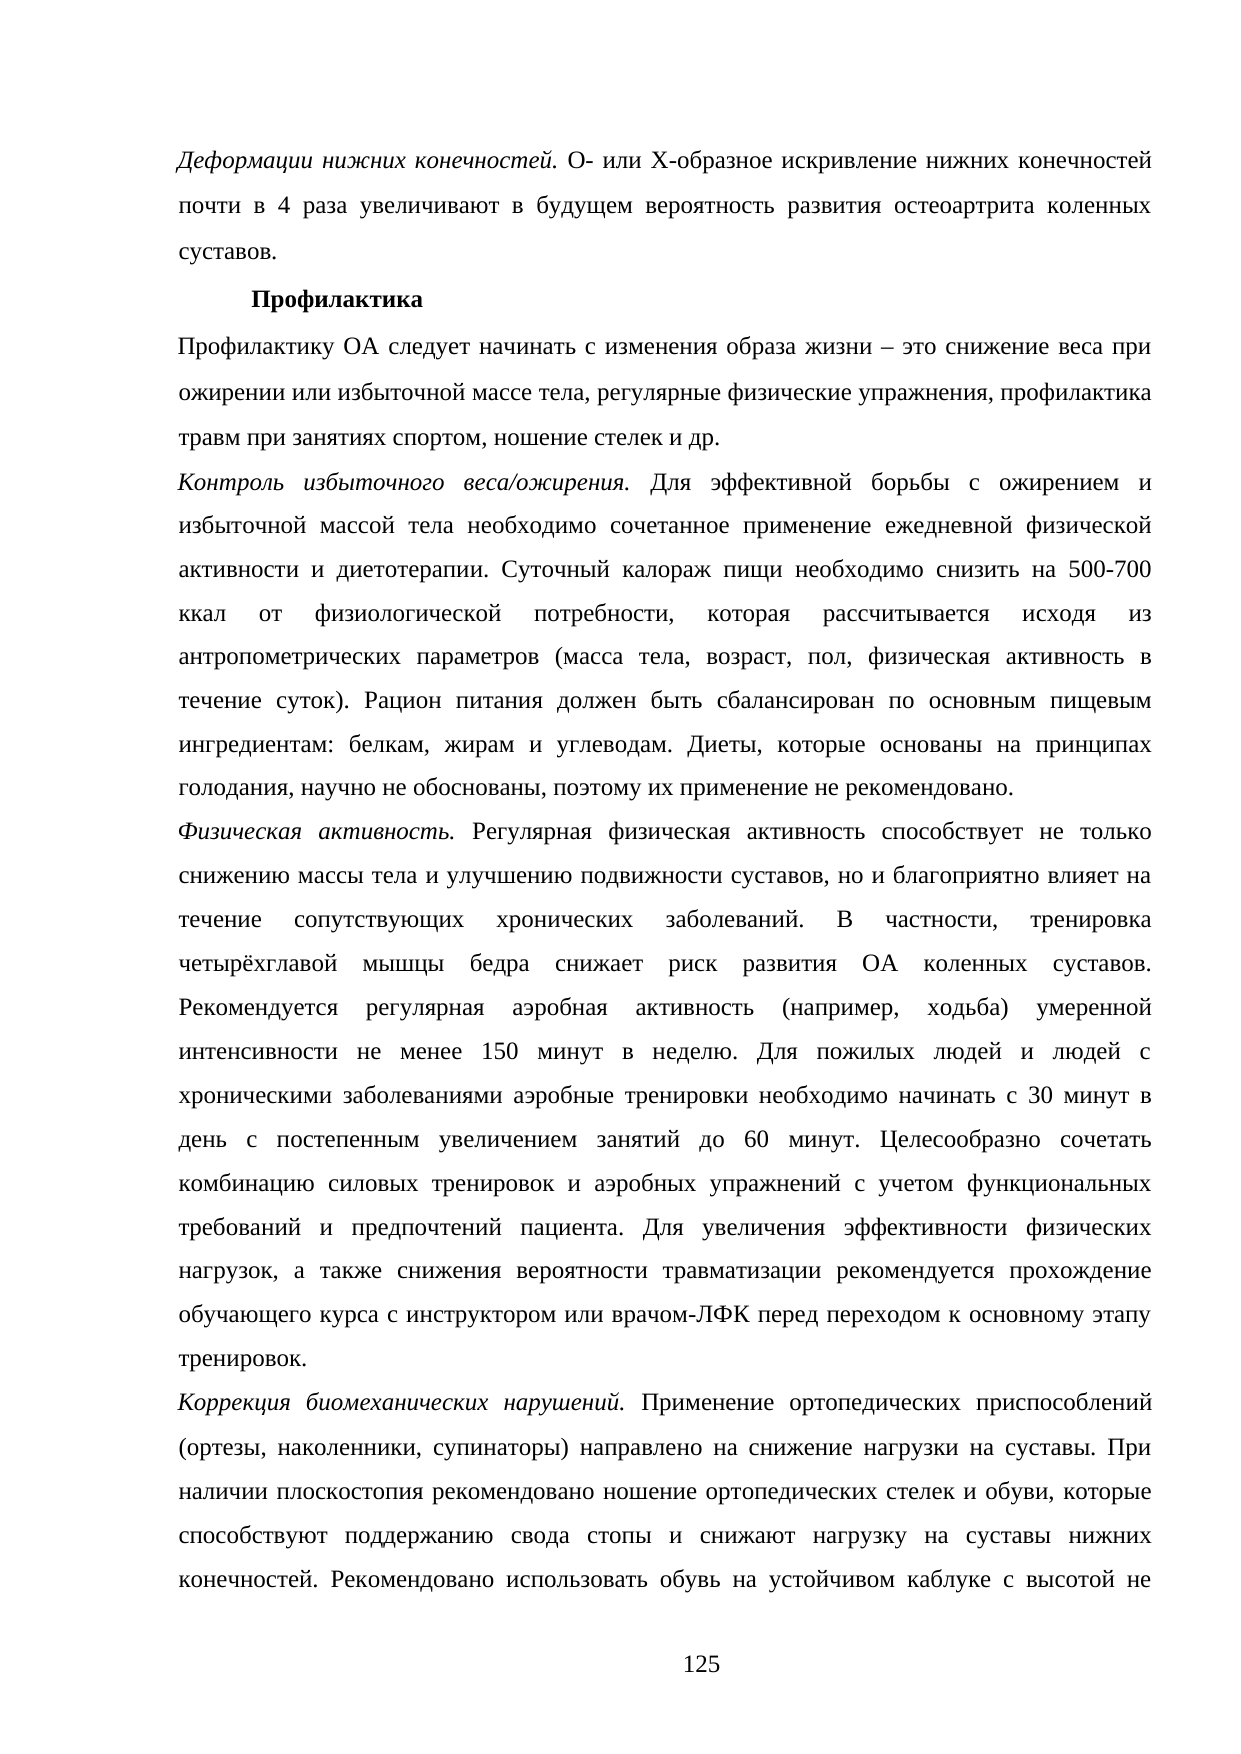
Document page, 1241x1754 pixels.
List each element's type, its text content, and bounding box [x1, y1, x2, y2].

text Физическая активность. Регулярная физическая активность способствует не только снижению массы тела и улучшению подвижности суставов, но и благоприятно влияет на течение сопутствующих хронических заболеваний. В частности, тренировка четырёхглавой мышцы бедра снижает риск развития ОА коленных суставов. Рекомендуется регулярная аэробная активность (например, ходьба) умеренной интенсивности не менее 150 минут в неделю. Для пожилых людей и людей с хроническими заболеваниями аэробные тренировки необходимо начинать с 30 минут в день с постепенным увеличением занятий до 60 минут. Целесообразно сочетать комбинацию силовых тренировок и аэробных упражнений с учетом функциональных требований и предпочтений пациента. Для увеличения эффективности физических нагрузок, а также снижения вероятности травматизации рекомендуется прохождение обучающего курса с инструктором или врачом-ЛФК перед переходом к основному этапу тренировок. [177, 816, 1153, 1372]
text Профилактику ОА следует начинать с изменения образа жизни – это снижение веса при ожирении или избыточной массе тела, регулярные физические упражнения, профилактика травм при занятиях спортом, ношение стелек и др. [177, 331, 1153, 450]
text Деформации нижних конечностей. О- или Х-образное искривление нижних конечностей почти в 4 раза увеличивают в будущем вероятность развития остеоартрита коленных суставов. [177, 146, 1153, 264]
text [177, 1387, 1153, 1593]
text Профилактика [251, 284, 1153, 313]
text Контроль избыточного веса/ожирения. Для эффективной борьбы с ожирением и избыточной массой тела необходимо сочетанное применение ежедневной физической активности и диетотерапии. Суточный калораж пищи необходимо снизить на 500-700 ккал от физиологической потребности, которая рассчитывается исходя из антропометрических параметров (масса тела, возраст, пол, физическая активность в течение суток). Рацион питания должен быть сбалансирован по основным пищевым ингредиентам: белкам, жирам и углеводам. Диеты, которые основаны на принципах голодания, научно не обоснованы, поэтому их применение не рекомендовано. [177, 467, 1153, 801]
